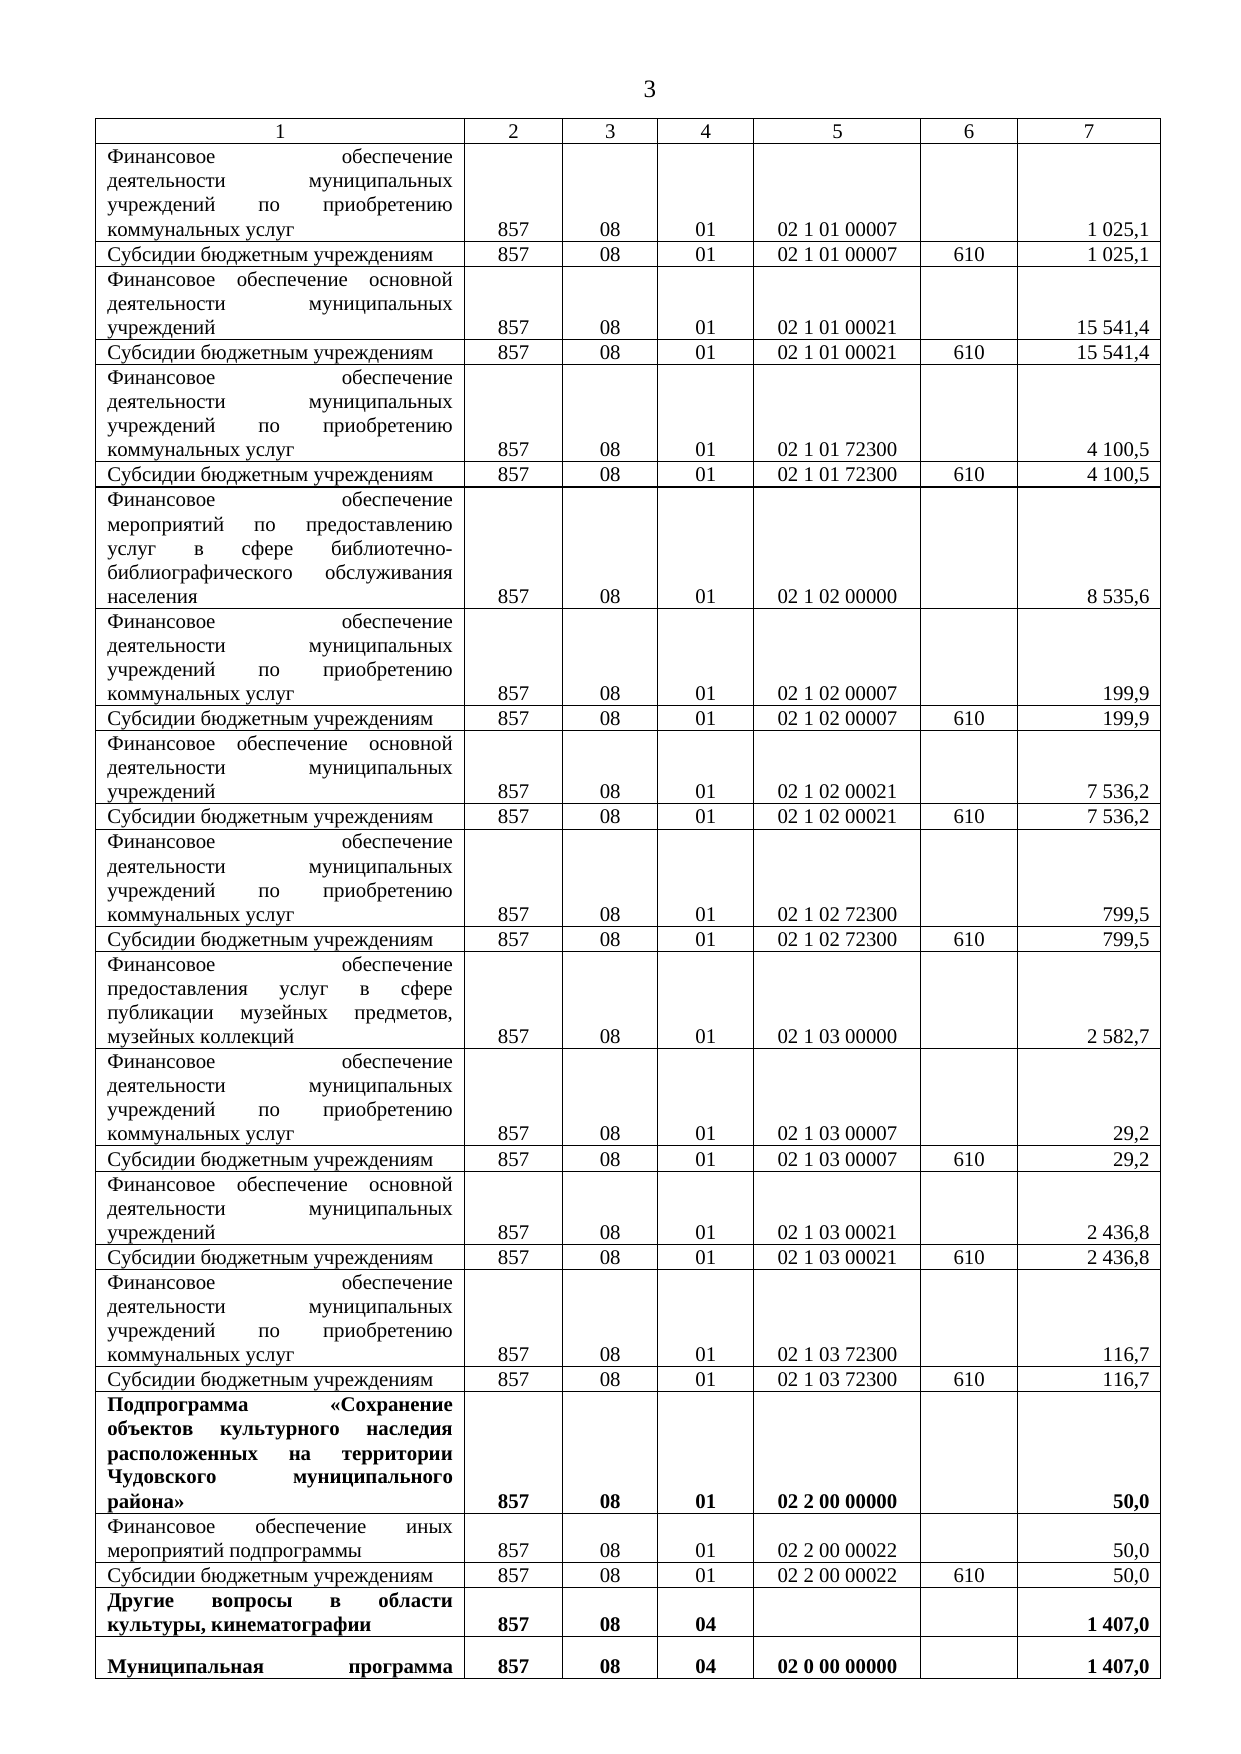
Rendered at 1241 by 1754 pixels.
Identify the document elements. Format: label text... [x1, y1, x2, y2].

table_cell 08 [563, 462, 657, 486]
table_cell 01 [658, 340, 753, 364]
table_cell 7 536,2 [1018, 804, 1160, 828]
table_cell 2 436,8 [1018, 1172, 1160, 1244]
table_cell 857 [465, 1514, 562, 1562]
table_cell 7 536,2 [1018, 731, 1160, 803]
table_header 4 [658, 119, 753, 143]
table_cell 02 1 03 72300 [754, 1367, 920, 1391]
table_cell 01 [658, 1270, 753, 1366]
table_cell Финансовое обеспечение предоставления услуг в сфере публикации музейных предметов, музейных коллекций [96, 952, 464, 1048]
table_cell 610 [921, 1245, 1017, 1269]
table_cell 1 025,1 [1018, 144, 1160, 241]
table_cell 02 1 03 00007 [754, 1146, 920, 1171]
table_cell 08 [563, 1563, 657, 1587]
table_cell 610 [921, 706, 1017, 730]
table_cell Финансовое обеспечение деятельности муниципальных учреждений по приобретению коммунальных услуг [96, 1049, 464, 1145]
table_cell 199,9 [1018, 706, 1160, 730]
table_cell 610 [921, 1367, 1017, 1391]
table_cell 857 [465, 462, 562, 486]
table_cell 50,0 [1018, 1392, 1160, 1513]
table_cell 857 [465, 1049, 562, 1145]
table_cell 857 [465, 1367, 562, 1391]
table_cell Финансовое обеспечение иных мероприятий подпрограммы [96, 1514, 464, 1562]
table_cell 01 [658, 1146, 753, 1171]
table_cell 857 [465, 1172, 562, 1244]
table_cell [921, 144, 1017, 241]
table_cell 857 [465, 609, 562, 705]
table_cell 15 541,4 [1018, 267, 1160, 339]
table_cell 857 [465, 1563, 562, 1587]
table_cell Финансовое обеспечение деятельности муниципальных учреждений по приобретению коммунальных услуг [96, 830, 464, 926]
table_cell 02 1 03 72300 [754, 1270, 920, 1366]
table_cell Субсидии бюджетным учреждениям [96, 1146, 464, 1171]
table_cell Другие вопросы в области культуры, кинематографии [96, 1588, 464, 1636]
table_header 1 [96, 119, 464, 143]
table_cell 50,0 [1018, 1563, 1160, 1587]
table_cell 08 [563, 1367, 657, 1391]
table_cell 857 [465, 927, 562, 951]
table_cell 857 [465, 1392, 562, 1513]
table_cell 01 [658, 488, 753, 608]
table_cell 08 [563, 1514, 657, 1562]
table_cell 02 1 02 72300 [754, 830, 920, 926]
table_cell [921, 830, 1017, 926]
table_header 3 [563, 119, 657, 143]
table_cell 02 1 02 00007 [754, 609, 920, 705]
table_cell 08 [563, 144, 657, 241]
table_cell 08 [563, 804, 657, 828]
table_cell Субсидии бюджетным учреждениям [96, 340, 464, 364]
table_cell [921, 365, 1017, 461]
table_cell 01 [658, 952, 753, 1048]
table_cell 08 [563, 1245, 657, 1269]
table_cell 02 0 00 00000 [754, 1637, 920, 1678]
table_cell Финансовое обеспечение деятельности муниципальных учреждений по приобретению коммунальных услуг [96, 609, 464, 705]
table_cell 08 [563, 1172, 657, 1244]
table_cell 857 [465, 830, 562, 926]
table_cell 857 [465, 1270, 562, 1366]
table_cell 857 [465, 804, 562, 828]
table_cell 857 [465, 706, 562, 730]
table_cell 610 [921, 1146, 1017, 1171]
table_cell 02 1 01 00021 [754, 267, 920, 339]
table_cell 08 [563, 830, 657, 926]
table_cell 01 [658, 144, 753, 241]
table_cell 02 2 00 00022 [754, 1514, 920, 1562]
table_cell 610 [921, 804, 1017, 828]
table_cell Субсидии бюджетным учреждениям [96, 927, 464, 951]
table_cell 857 [465, 731, 562, 803]
table_cell Финансовое обеспечение основной деятельности муниципальных учреждений [96, 731, 464, 803]
table_cell 02 1 03 00021 [754, 1172, 920, 1244]
table_cell [921, 952, 1017, 1048]
table_cell 01 [658, 1563, 753, 1587]
table_cell 610 [921, 340, 1017, 364]
table_cell Субсидии бюджетным учреждениям [96, 1563, 464, 1587]
table_cell 01 [658, 462, 753, 486]
table_cell [921, 1049, 1017, 1145]
table_cell 01 [658, 1367, 753, 1391]
table_cell 04 [658, 1588, 753, 1636]
table_cell [921, 609, 1017, 705]
table_cell 610 [921, 462, 1017, 486]
table_cell 4 100,5 [1018, 365, 1160, 461]
table_cell 08 [563, 267, 657, 339]
table_cell 02 1 02 00021 [754, 731, 920, 803]
table_cell 1 407,0 [1018, 1637, 1160, 1678]
table_cell 08 [563, 1588, 657, 1636]
table_cell 799,5 [1018, 927, 1160, 951]
table_cell 01 [658, 804, 753, 828]
table_cell 857 [465, 1146, 562, 1171]
table_cell 02 2 00 00022 [754, 1563, 920, 1587]
table_cell 02 1 03 00021 [754, 1245, 920, 1269]
table_cell Подпрограмма «Сохранение объектов культурного наследия расположенных на территории Чудовского муниципального района» [96, 1392, 464, 1513]
table_cell 857 [465, 1245, 562, 1269]
table_cell 857 [465, 267, 562, 339]
table_cell 01 [658, 927, 753, 951]
table_cell 610 [921, 242, 1017, 266]
table_cell 857 [465, 340, 562, 364]
table_cell [921, 267, 1017, 339]
table_cell [921, 488, 1017, 608]
table_cell 01 [658, 1514, 753, 1562]
table_cell 1 025,1 [1018, 242, 1160, 266]
table_cell Финансовое обеспечение деятельности муниципальных учреждений по приобретению коммунальных услуг [96, 1270, 464, 1366]
table_cell 08 [563, 1146, 657, 1171]
table_cell 08 [563, 340, 657, 364]
table_cell 02 1 02 00007 [754, 706, 920, 730]
table_cell Финансовое обеспечение основной деятельности муниципальных учреждений [96, 1172, 464, 1244]
table_cell [921, 1392, 1017, 1513]
table_cell 1 407,0 [1018, 1588, 1160, 1636]
table_cell Субсидии бюджетным учреждениям [96, 242, 464, 266]
table_header 5 [754, 119, 920, 143]
table_cell 01 [658, 1172, 753, 1244]
table_cell 857 [465, 1637, 562, 1678]
table_cell 08 [563, 1637, 657, 1678]
table_cell 857 [465, 242, 562, 266]
table_cell 02 2 00 00000 [754, 1392, 920, 1513]
table_cell 08 [563, 1270, 657, 1366]
table_header 7 [1018, 119, 1160, 143]
table_cell 01 [658, 1245, 753, 1269]
table_header 2 [465, 119, 562, 143]
table_cell 857 [465, 1588, 562, 1636]
table_cell 01 [658, 609, 753, 705]
table_cell 857 [465, 144, 562, 241]
table_cell 01 [658, 706, 753, 730]
table_cell 29,2 [1018, 1049, 1160, 1145]
table_cell 02 1 01 00007 [754, 242, 920, 266]
table_cell 01 [658, 267, 753, 339]
table_cell [921, 1172, 1017, 1244]
table_cell 02 1 01 00007 [754, 144, 920, 241]
table_cell Финансовое обеспечение мероприятий по предоставлению услуг в сфере библиотечно-библиографического обслуживания населения [96, 488, 464, 608]
table_cell 02 1 01 00021 [754, 340, 920, 364]
table_cell 08 [563, 731, 657, 803]
table_cell [921, 1637, 1017, 1678]
table_cell 610 [921, 1563, 1017, 1587]
table_cell 08 [563, 609, 657, 705]
table_cell 01 [658, 830, 753, 926]
table_cell 02 1 02 00021 [754, 804, 920, 828]
table_cell 857 [465, 365, 562, 461]
table_cell 01 [658, 1049, 753, 1145]
table_cell 199,9 [1018, 609, 1160, 705]
table_cell 08 [563, 1392, 657, 1513]
table_cell 857 [465, 952, 562, 1048]
table_cell 08 [563, 952, 657, 1048]
table_cell 15 541,4 [1018, 340, 1160, 364]
table_cell 02 1 01 72300 [754, 462, 920, 486]
table_cell 29,2 [1018, 1146, 1160, 1171]
table_cell 08 [563, 488, 657, 608]
table_cell 610 [921, 927, 1017, 951]
table_cell 02 1 03 00007 [754, 1049, 920, 1145]
table_cell 01 [658, 365, 753, 461]
table_cell 08 [563, 365, 657, 461]
table_cell Финансовое обеспечение деятельности муниципальных учреждений по приобретению коммунальных услуг [96, 365, 464, 461]
table_cell Финансовое обеспечение основной деятельности муниципальных учреждений [96, 267, 464, 339]
table_cell 02 1 03 00000 [754, 952, 920, 1048]
table_header 6 [921, 119, 1017, 143]
table_cell Субсидии бюджетным учреждениям [96, 1367, 464, 1391]
table_cell 2 582,7 [1018, 952, 1160, 1048]
table_cell 08 [563, 242, 657, 266]
table_cell 50,0 [1018, 1514, 1160, 1562]
table_cell 857 [465, 488, 562, 608]
table_cell Субсидии бюджетным учреждениям [96, 804, 464, 828]
table_cell 08 [563, 706, 657, 730]
table_cell [921, 1270, 1017, 1366]
table_cell 04 [658, 1637, 753, 1678]
table_cell 8 535,6 [1018, 488, 1160, 608]
table_cell [921, 1588, 1017, 1636]
table_cell Субсидии бюджетным учреждениям [96, 1245, 464, 1269]
table_cell 02 1 02 00000 [754, 488, 920, 608]
table_cell 08 [563, 1049, 657, 1145]
table_cell 01 [658, 731, 753, 803]
table_cell Субсидии бюджетным учреждениям [96, 462, 464, 486]
table_cell 01 [658, 242, 753, 266]
table_cell [921, 731, 1017, 803]
table_cell 116,7 [1018, 1270, 1160, 1366]
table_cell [96, 1637, 464, 1678]
table_cell 02 1 02 72300 [754, 927, 920, 951]
table_cell [754, 1588, 920, 1636]
table_cell 799,5 [1018, 830, 1160, 926]
table_cell Субсидии бюджетным учреждениям [96, 706, 464, 730]
table_cell 2 436,8 [1018, 1245, 1160, 1269]
table_cell [921, 1514, 1017, 1562]
table_cell 02 1 01 72300 [754, 365, 920, 461]
table_cell 08 [563, 927, 657, 951]
table_cell 4 100,5 [1018, 462, 1160, 486]
table_cell 01 [658, 1392, 753, 1513]
table_cell 116,7 [1018, 1367, 1160, 1391]
table_cell Финансовое обеспечение деятельности муниципальных учреждений по приобретению коммунальных услуг [96, 144, 464, 241]
